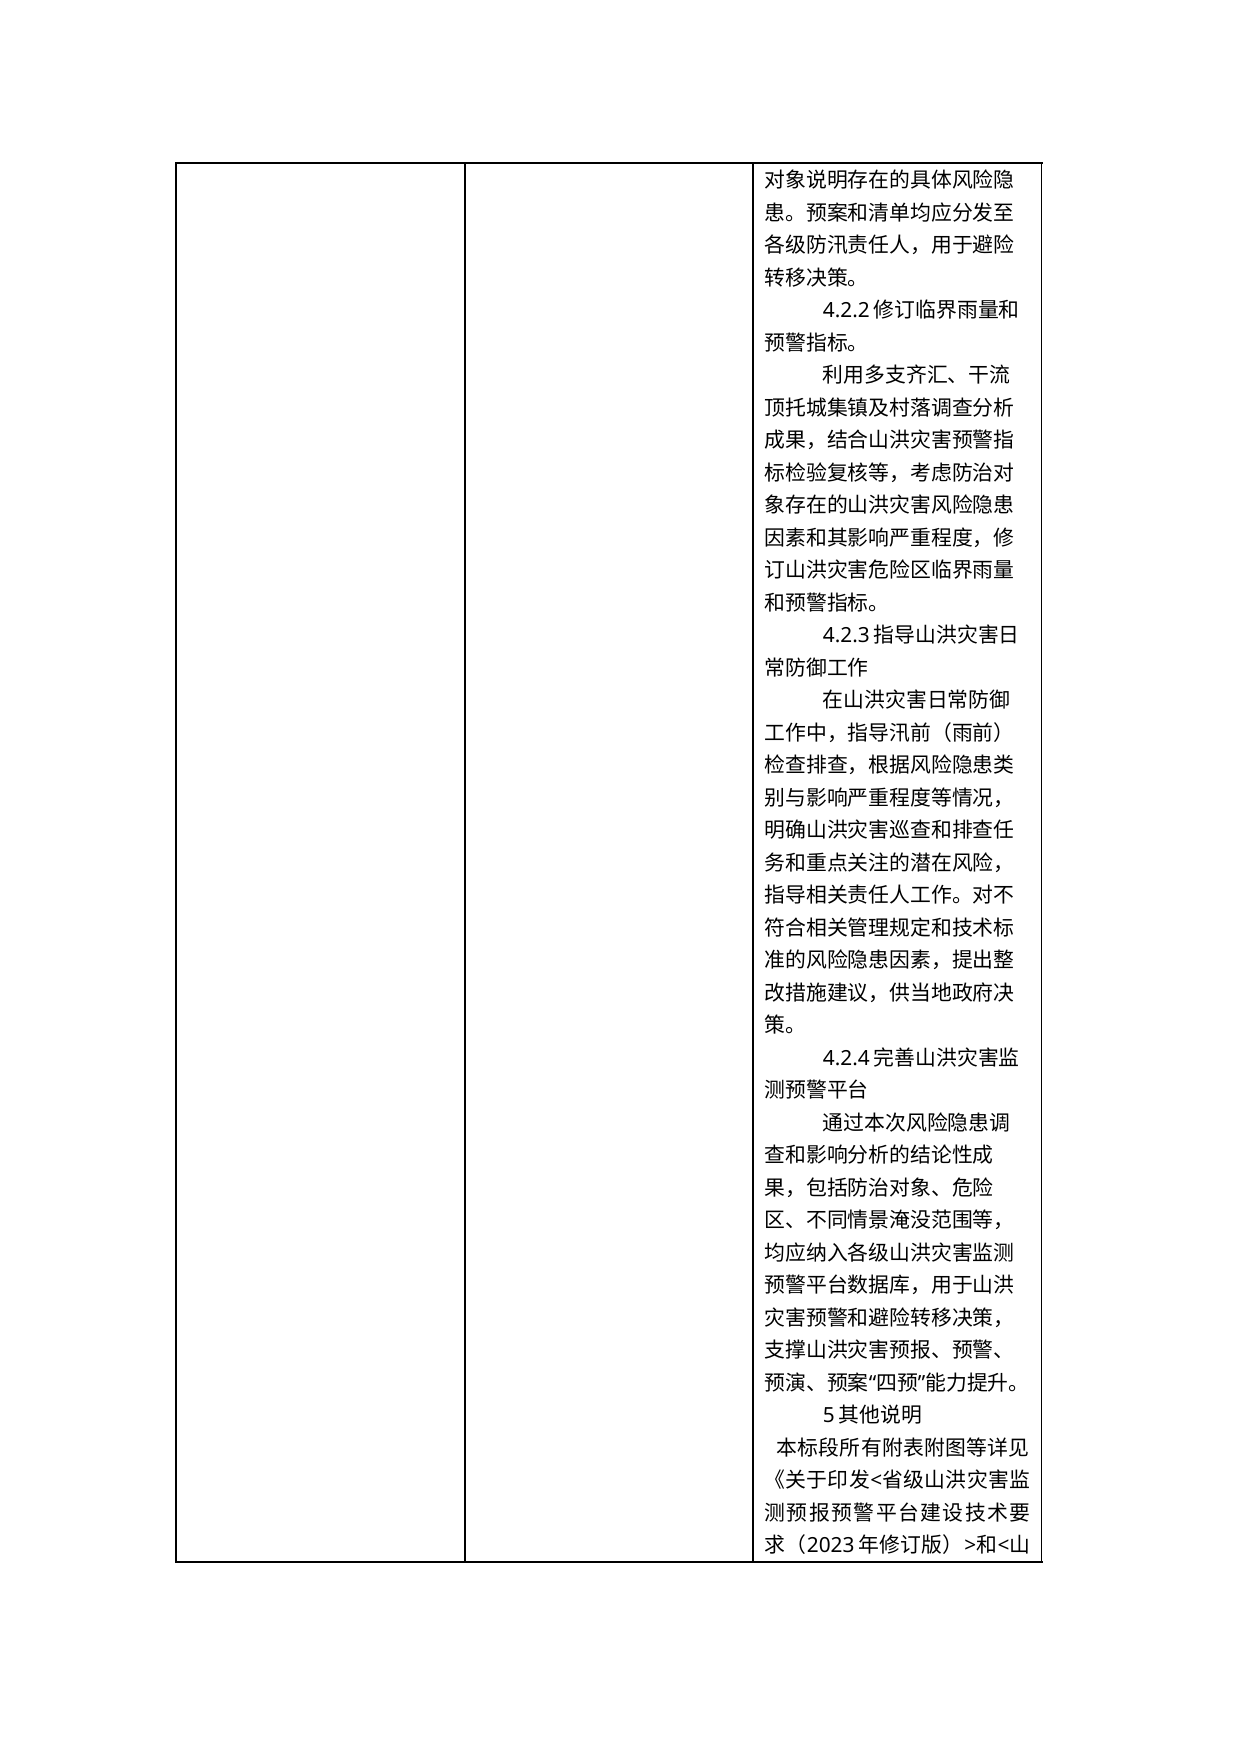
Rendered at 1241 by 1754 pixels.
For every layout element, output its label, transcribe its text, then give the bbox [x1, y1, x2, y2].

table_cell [754, 164, 1041, 1561]
table_cell 1 [177, 164, 464, 1561]
table_cell [466, 164, 752, 1561]
